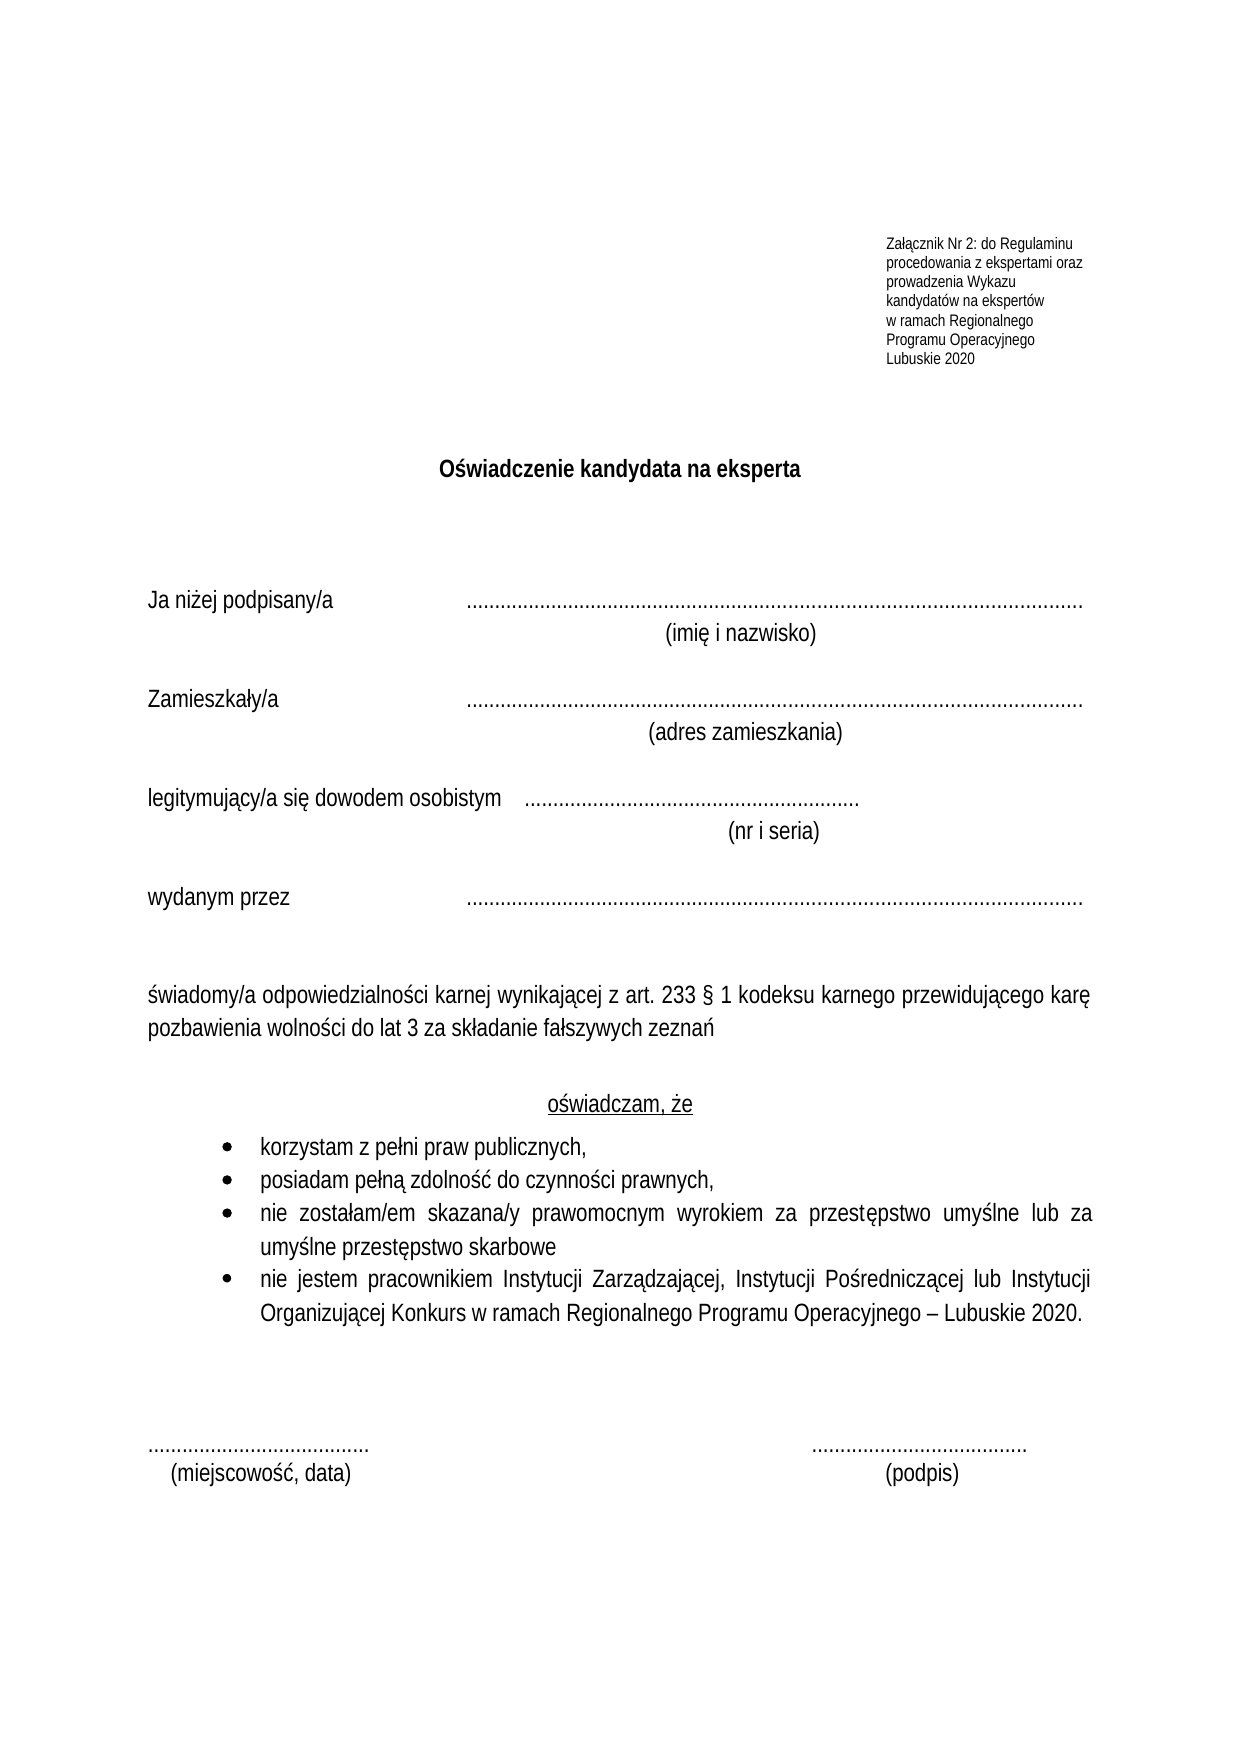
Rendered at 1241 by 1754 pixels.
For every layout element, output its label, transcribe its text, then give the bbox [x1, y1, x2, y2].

title świadomy/a odpowiedzialności karnej wynikającej z art. 233 § 1 kodeksu karnego przewidującego karę pozbawienia wolności do lat 3 za składanie fałszywych zeznań [148, 981, 1093, 1042]
title wydanym przez [148, 882, 1093, 910]
title ....................................... ...................................... [148, 1429, 1093, 1458]
list nie zostałam/em skazana/y prawomocnym wyrokiem za przestępstwo umyślne lub za umyślne przestępstwo skarbowe [223, 1198, 1093, 1260]
title (imię i nazwisko) [148, 618, 1093, 647]
title (nr i seria) [148, 816, 1093, 844]
list nie jestem pracownikiem Instytucji Zarządzającej, Instytucji Pośredniczącej lub Instytucji Organizującej Konkurs w ramach Regionalnego Programu Operacyjnego – Lubuskie 2020. [223, 1264, 1093, 1326]
title (miejscowość, data) (podpis) [148, 1458, 1093, 1487]
list posiadam pełną zdolność do czynności prawnych, [223, 1165, 1093, 1194]
title Oświadczenie kandydata na eksperta [148, 454, 1093, 482]
title Ja niżej podpisany/a [148, 586, 1093, 614]
title oświadczam, że [148, 1089, 1093, 1118]
title (adres zamieszkania) [148, 717, 1093, 746]
title Zamieszkały/a [148, 684, 1093, 713]
title legitymujący/a się dowodem osobistym ........................................................... [148, 783, 1093, 812]
list korzystam z pełni praw publicznych, [223, 1132, 1093, 1161]
title Załącznik Nr 2: do Regulaminu procedowania z ekspertami oraz prowadzenia Wykazu kandydatów na ekspertów w ramach Regionalnego Programu Operacyjnego Lubuskie 2020 [886, 234, 1093, 368]
